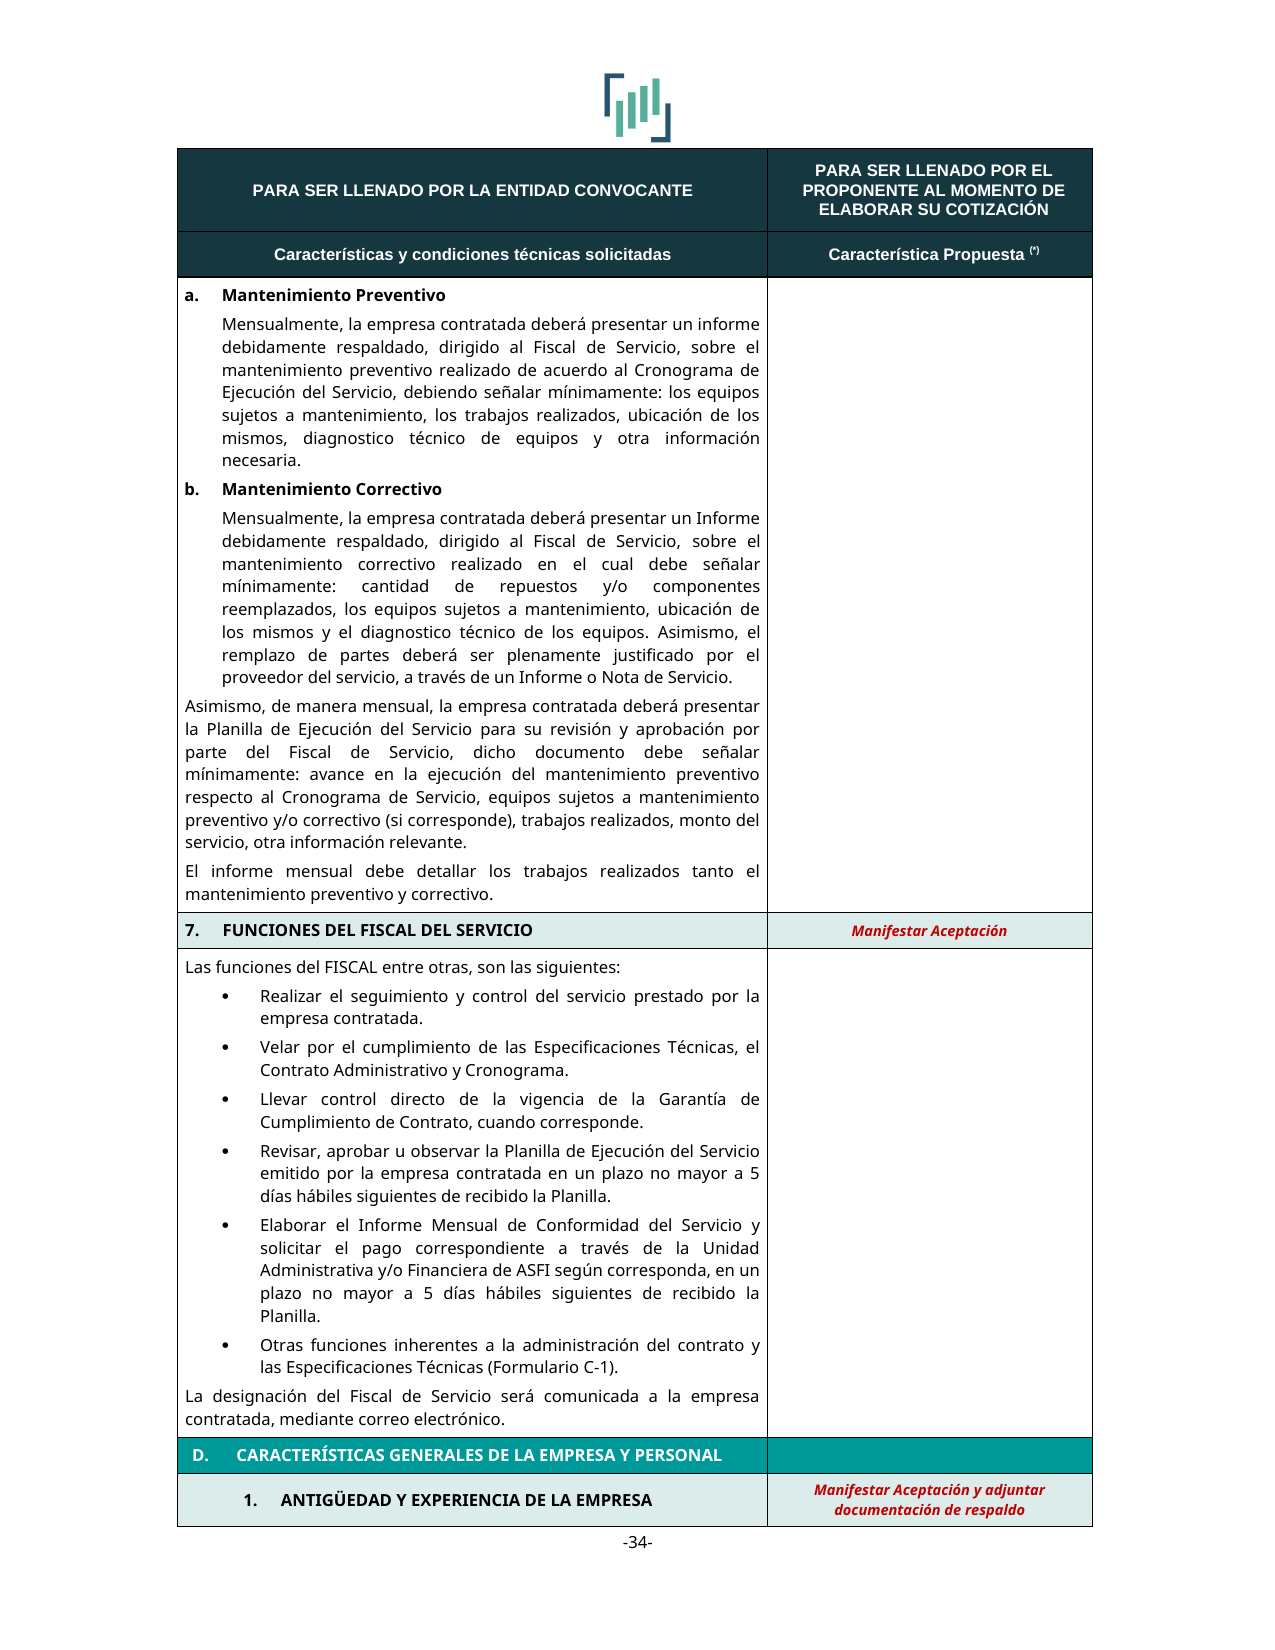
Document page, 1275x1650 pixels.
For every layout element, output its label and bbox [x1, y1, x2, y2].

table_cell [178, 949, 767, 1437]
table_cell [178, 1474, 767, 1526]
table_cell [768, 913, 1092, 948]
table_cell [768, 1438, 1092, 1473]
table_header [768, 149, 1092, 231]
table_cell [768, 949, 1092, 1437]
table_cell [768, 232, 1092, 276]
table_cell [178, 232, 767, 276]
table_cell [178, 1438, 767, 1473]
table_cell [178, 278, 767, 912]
picture [598, 67, 677, 148]
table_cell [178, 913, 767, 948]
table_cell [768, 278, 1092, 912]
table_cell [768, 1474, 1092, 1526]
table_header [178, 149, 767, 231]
